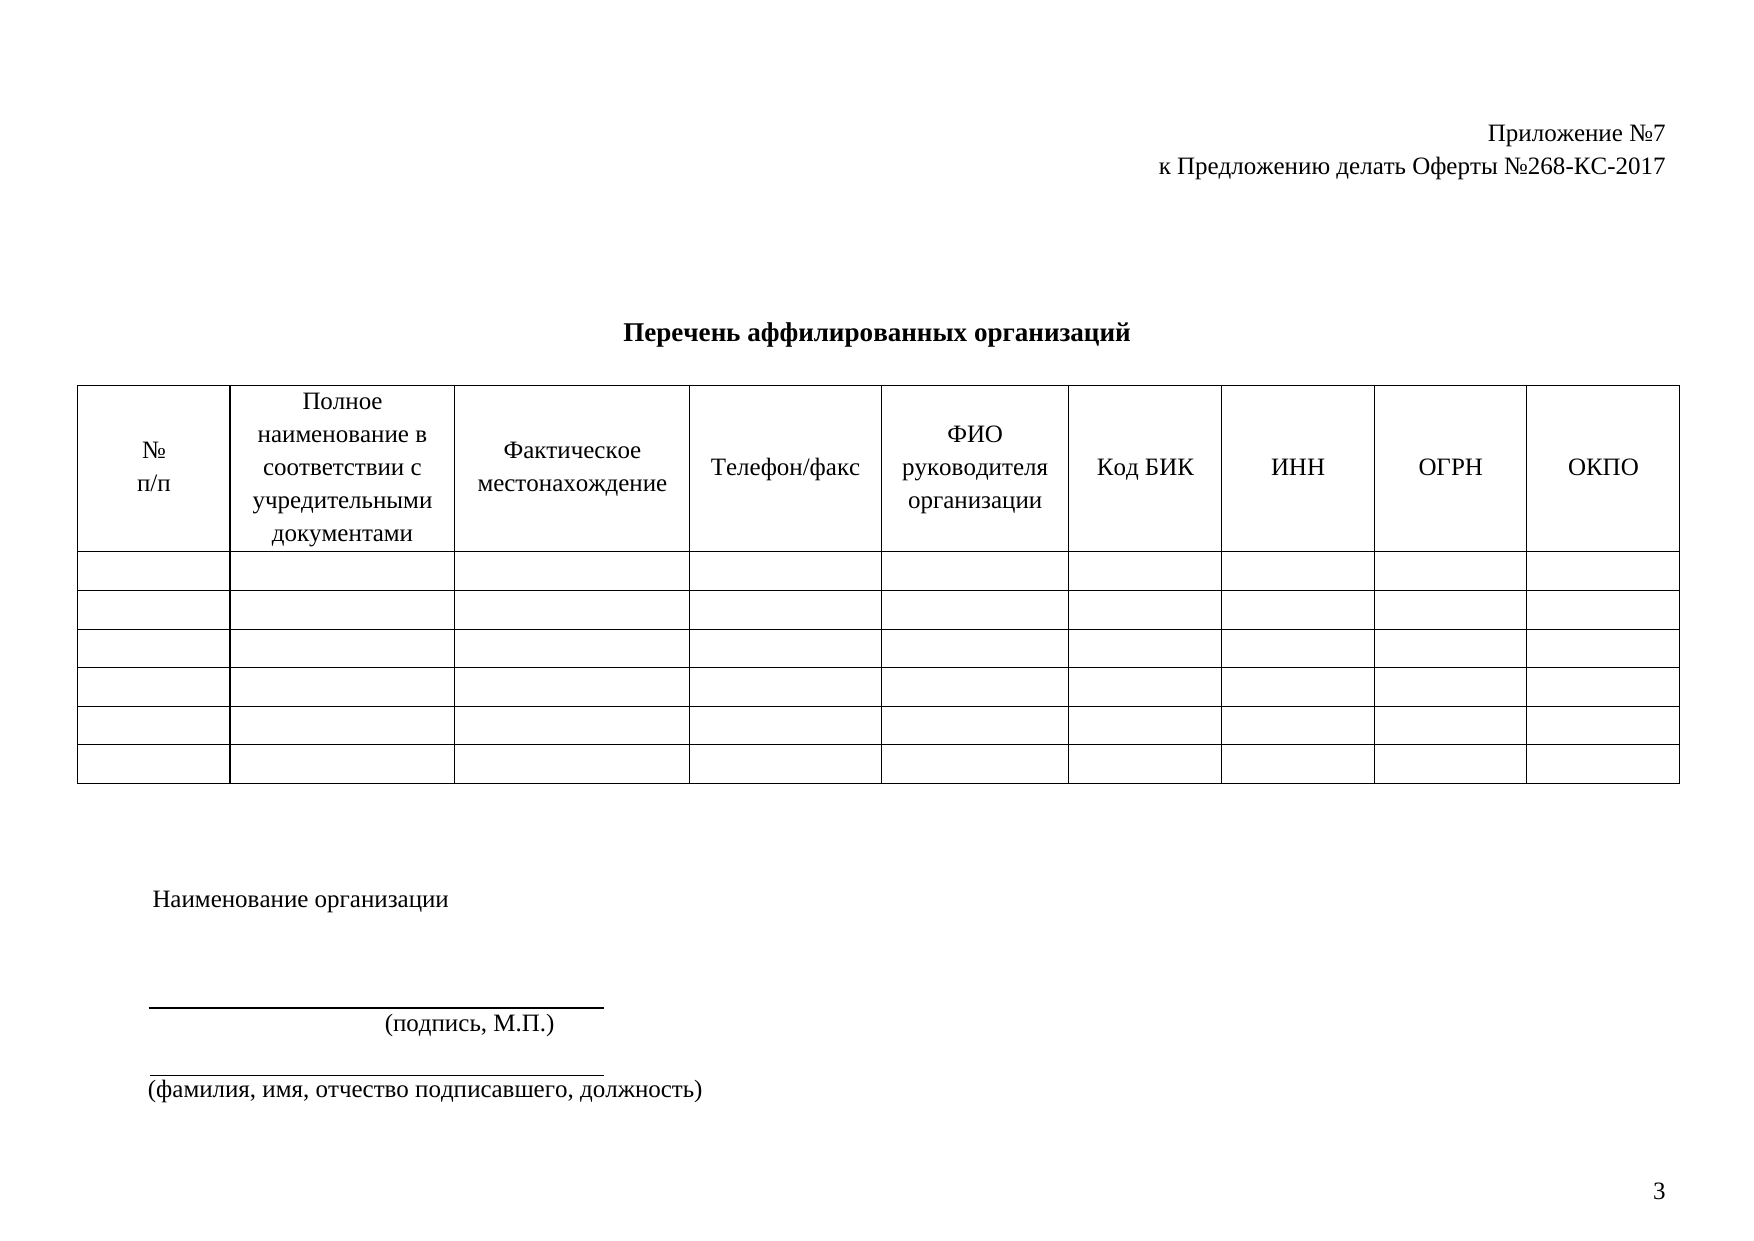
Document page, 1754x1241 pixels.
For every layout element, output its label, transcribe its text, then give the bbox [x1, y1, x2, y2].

table_cell [1222, 630, 1374, 667]
table_cell [231, 552, 454, 590]
table_cell [1222, 745, 1374, 783]
table_cell [455, 630, 689, 667]
text к Предложению делать Оферты №268-КС-2017 [89, 151, 1665, 180]
table_cell [690, 591, 881, 628]
table_header ОГРН [1375, 386, 1526, 551]
table_cell [1222, 591, 1374, 628]
table_cell [1375, 707, 1526, 744]
table_cell [1375, 552, 1526, 590]
table_cell [78, 591, 229, 628]
table_cell [1375, 668, 1526, 706]
table_cell [1069, 707, 1221, 744]
table_cell [78, 707, 229, 744]
table_cell [1527, 745, 1679, 783]
table_cell [231, 668, 454, 706]
table_cell [1069, 668, 1221, 706]
table_cell [1527, 707, 1679, 744]
table_cell [1527, 630, 1679, 667]
table_cell [1527, 552, 1679, 590]
table_cell [1375, 630, 1526, 667]
table_cell [690, 552, 881, 590]
table_cell [78, 552, 229, 590]
table_cell [690, 745, 881, 783]
text Приложение №7 [89, 118, 1665, 147]
table_header ОКПО [1527, 386, 1679, 551]
table_header Телефон/факс [690, 386, 881, 551]
table_cell [882, 552, 1068, 590]
table_cell [882, 668, 1068, 706]
text Наименование организации [89, 884, 1665, 913]
table_cell [231, 745, 454, 783]
table_cell [455, 707, 689, 744]
table_cell [231, 707, 454, 744]
table_cell [1527, 591, 1679, 628]
table_cell [231, 630, 454, 667]
table_cell [455, 591, 689, 628]
table_cell [1069, 552, 1221, 590]
table_cell [882, 707, 1068, 744]
table_cell [1222, 707, 1374, 744]
text (подпись, М.П.) [207, 1008, 1669, 1037]
table_cell [1222, 552, 1374, 590]
table_cell [1069, 745, 1221, 783]
table_cell [455, 745, 689, 783]
table_cell [78, 745, 229, 783]
table_cell [231, 591, 454, 628]
table_header ИНН [1222, 386, 1374, 551]
table_cell [455, 552, 689, 590]
table_cell [1222, 668, 1374, 706]
table_cell [1375, 745, 1526, 783]
text Перечень аффилированных организаций [89, 316, 1665, 347]
table_cell [455, 668, 689, 706]
table_cell [78, 630, 229, 667]
table_header Фактическое местонахождение [455, 386, 689, 551]
table_cell [690, 668, 881, 706]
table_cell [1069, 630, 1221, 667]
table_cell [1375, 591, 1526, 628]
table_header ФИО руководителя организации [882, 386, 1068, 551]
table_header Код БИК [1069, 386, 1221, 551]
table_cell [882, 591, 1068, 628]
table_header № п/п [78, 386, 229, 551]
table_header Полное наименование в соответствии с учредительными документами [231, 386, 454, 551]
table_cell [690, 630, 881, 667]
table_cell [1069, 591, 1221, 628]
table_cell [690, 707, 881, 744]
text (фамилия, имя, отчество подписавшего, должность) [148, 1074, 1669, 1103]
table_cell [78, 668, 229, 706]
table_cell [882, 630, 1068, 667]
table_cell [882, 745, 1068, 783]
table_cell [1527, 668, 1679, 706]
